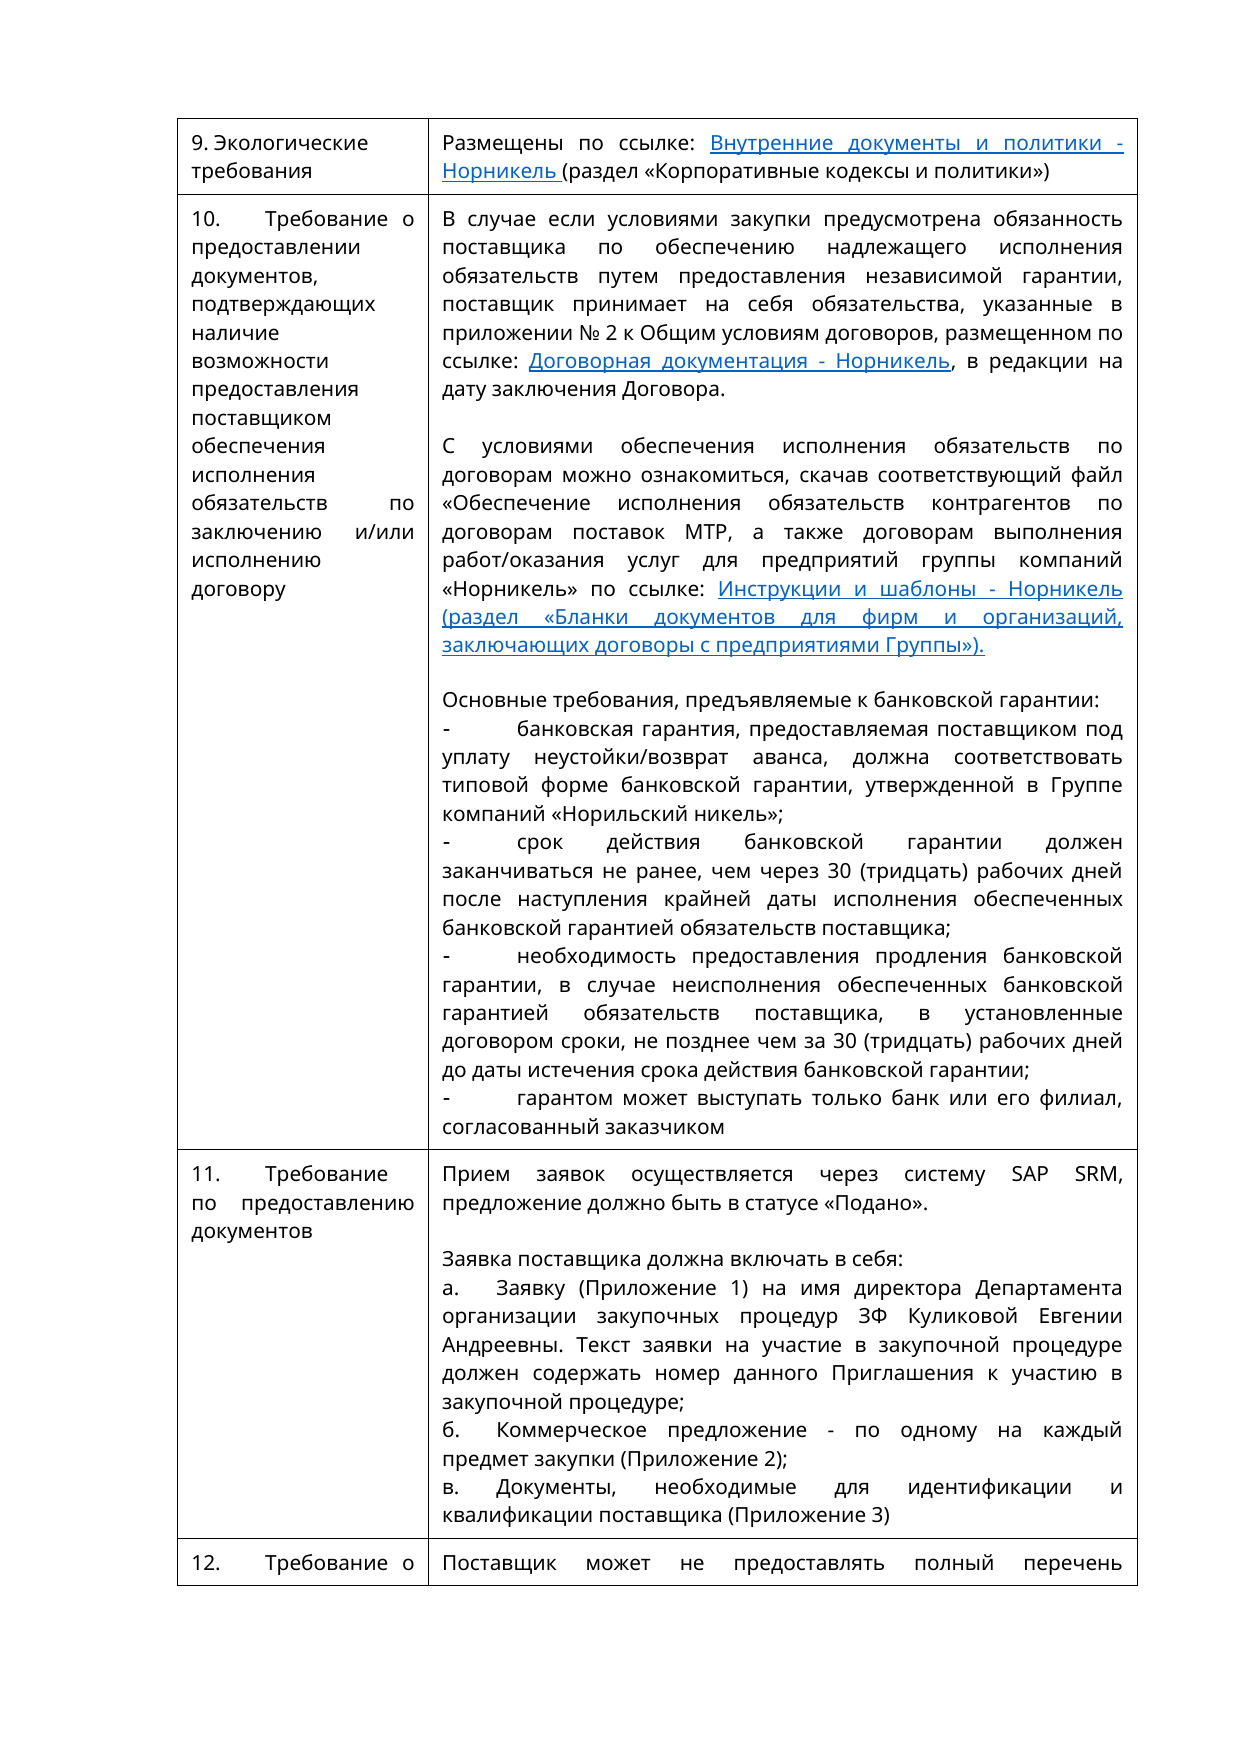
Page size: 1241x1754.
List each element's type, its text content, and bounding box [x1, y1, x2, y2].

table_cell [178, 1539, 428, 1585]
table_cell Размещены по ссылке: Внутренние документы и политики - Норникель (раздел «Корпоративные кодексы и политики») [429, 119, 1137, 194]
table_cell Требование о предоставлении документов, подтверждающих наличие возможности предоставления поставщиком обеспечения исполнения обязательств по заключению и/или исполнению договору [178, 195, 428, 1149]
table_cell Требование по предоставлению документов [178, 1150, 428, 1538]
table_cell Экологические требования [178, 119, 428, 194]
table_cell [429, 1539, 1137, 1585]
table_cell Прием заявок осуществляется через систему SAP SRM, предложение должно быть в статусе «Подано». Заявка поставщика должна включать в себя: Заявку (Приложение 1) на имя директора Департамента организации закупочных процедур ЗФ Куликовой Евгении Андреевны. Текст заявки на участие в закупочной процедуре должен содержать номер данного Приглашения к участию в закупочной процедуре; Коммерческое предложение - по одному на каждый предмет закупки (Приложение 2); Документы, необходимые для идентификации и квалификации поставщика (Приложение 3) [429, 1150, 1137, 1538]
table_cell В случае если условиями закупки предусмотрена обязанность поставщика по обеспечению надлежащего исполнения обязательств путем предоставления независимой гарантии, поставщик принимает на себя обязательства, указанные в приложении № 2 к Общим условиям договоров, размещенном по ссылке: Договорная документация - Норникель, в редакции на дату заключения Договора. С условиями обеспечения исполнения обязательств по договорам можно ознакомиться, скачав соответствующий файл «Обеспечение исполнения обязательств контрагентов по договорам поставок МТР, а также договорам выполнения работ/оказания услуг для предприятий группы компаний «Норникель» по ссылке: Инструкции и шаблоны - Норникель (раздел «Бланки документов для фирм и организаций, заключающих договоры с предприятиями Группы»). Основные требования, предъявляемые к банковской гарантии: банковская гарантия, предоставляемая поставщиком под уплату неустойки/возврат аванса, должна соответствовать типовой форме банковской гарантии, утвержденной в Группе компаний «Норильский никель»; срок действия банковской гарантии должен заканчиваться не ранее, чем через 30 (тридцать) рабочих дней после наступления крайней даты исполнения обеспеченных банковской гарантией обязательств поставщика; необходимость предоставления продления банковской гарантии, в случае неисполнения обеспеченных банковской гарантией обязательств поставщика, в установленные договором сроки, не позднее чем за 30 (тридцать) рабочих дней до даты истечения срока действия банковской гарантии; гарантом может выступать только банк или его филиал, согласованный заказчиком [429, 195, 1137, 1149]
